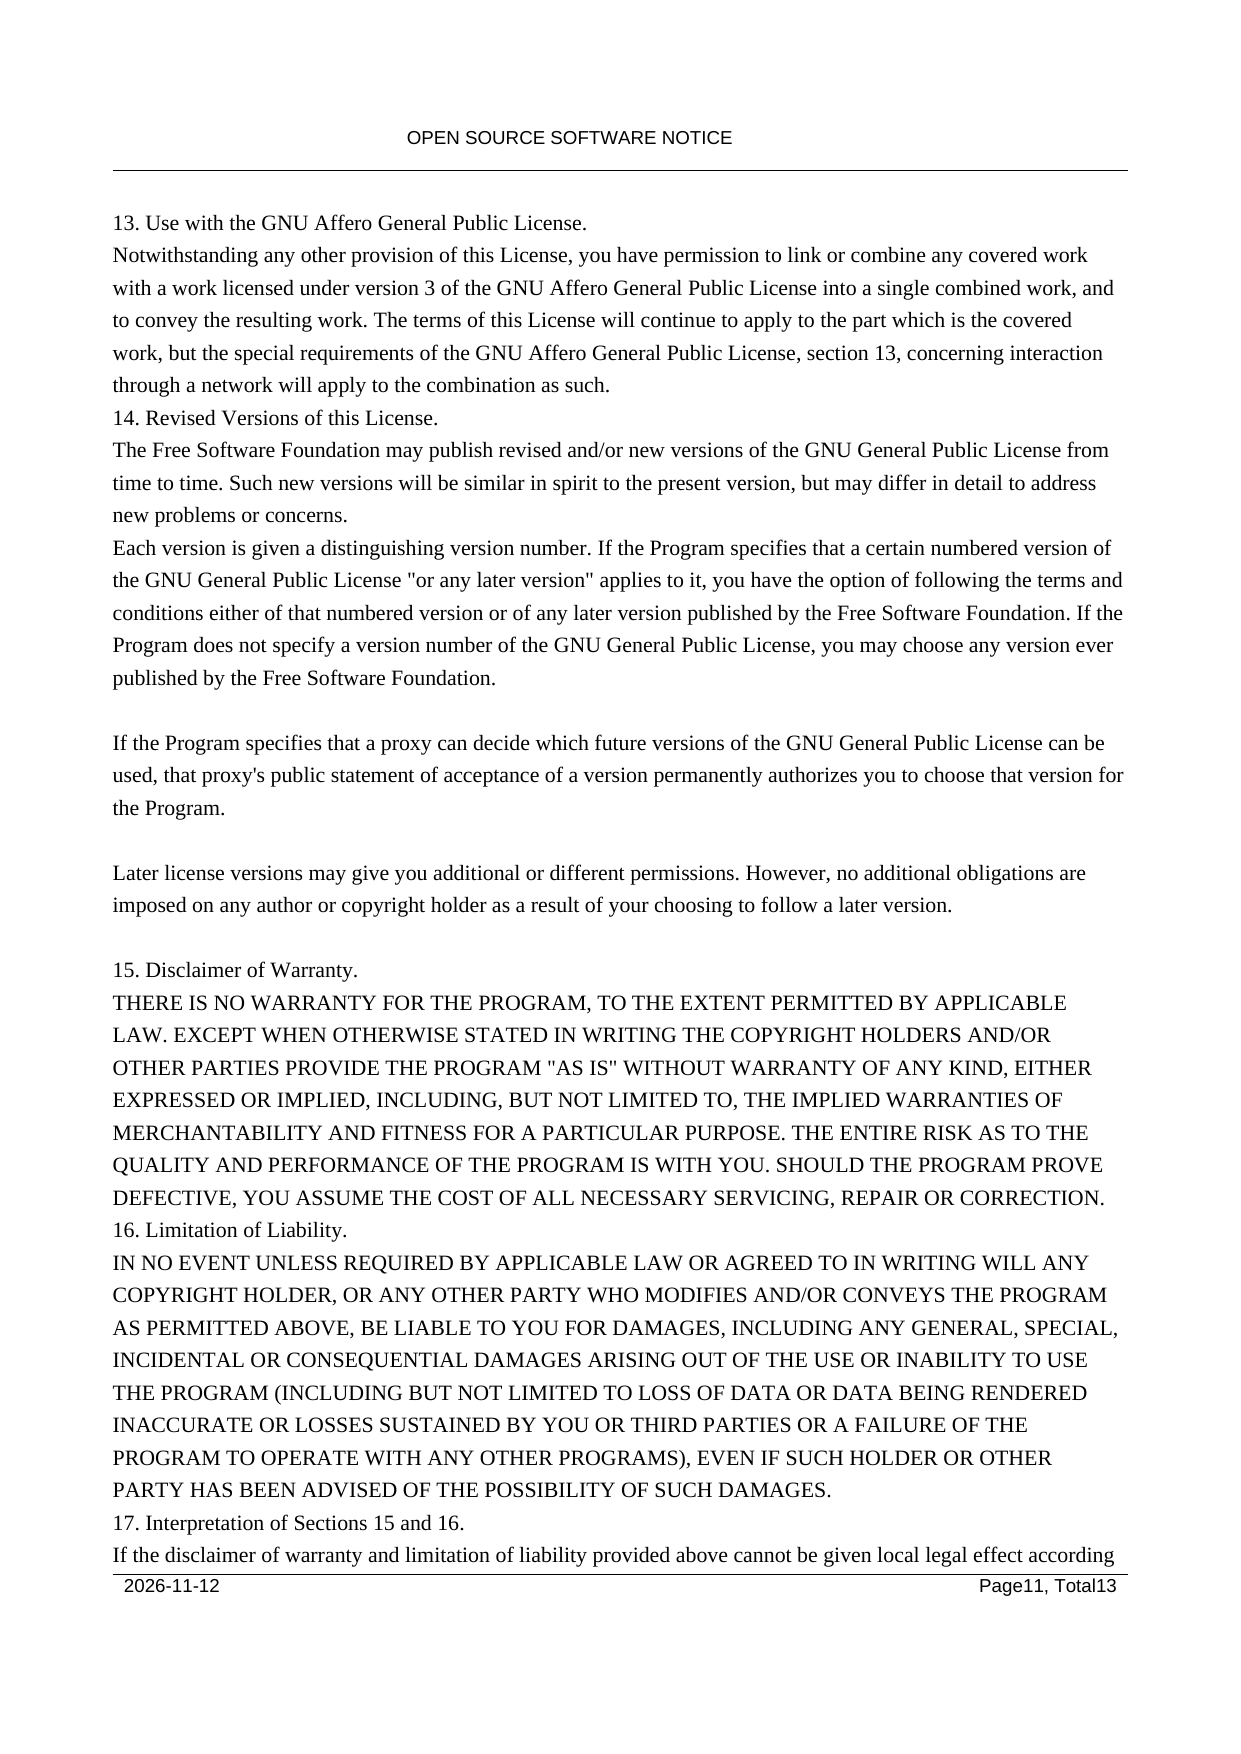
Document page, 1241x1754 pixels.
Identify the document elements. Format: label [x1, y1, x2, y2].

text [112, 206, 1128, 1571]
